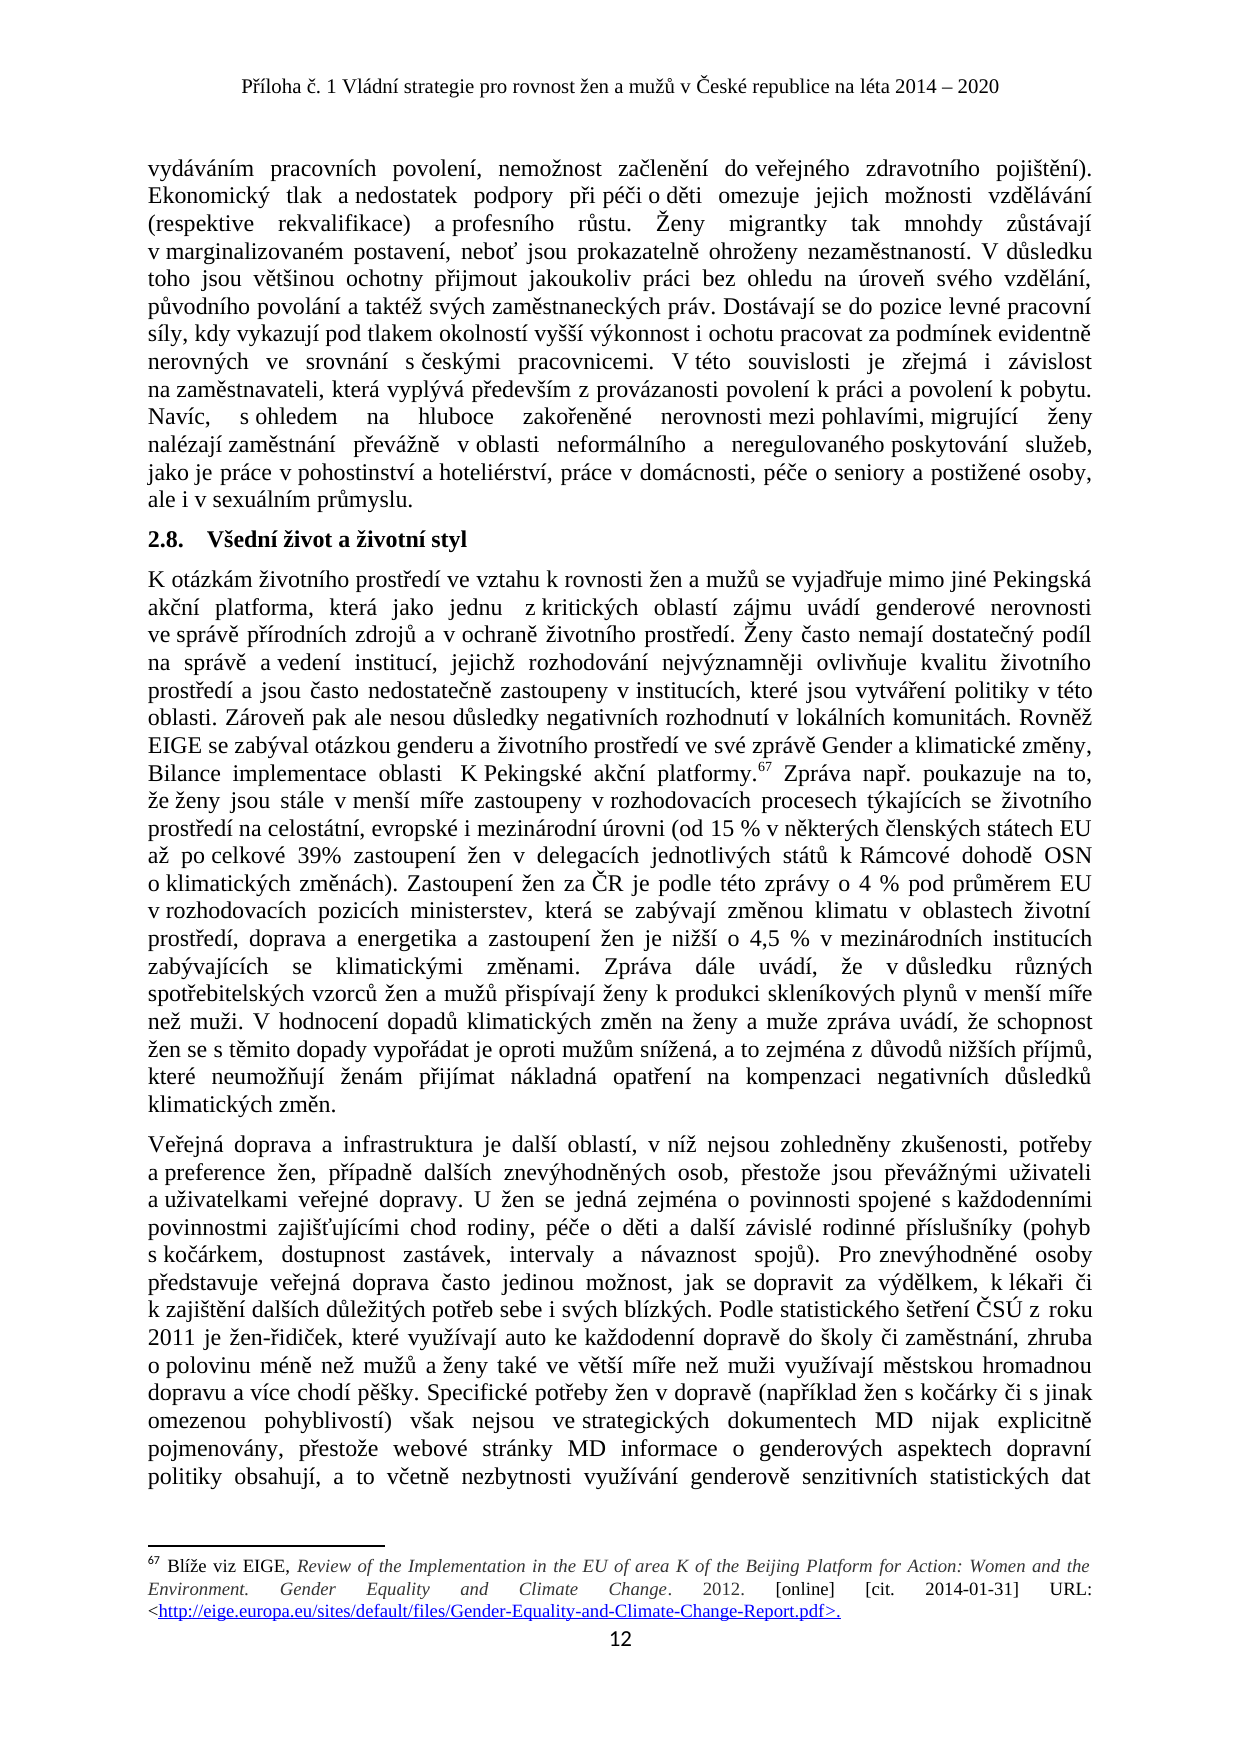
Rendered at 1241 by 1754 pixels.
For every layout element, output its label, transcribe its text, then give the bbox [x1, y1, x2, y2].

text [148, 1130, 1093, 1490]
subtitle Všední život a životní styl [148, 525, 1093, 553]
text Cizinky jsou v ČR vícenásobně diskriminovanou skupinou. Dle údajů ČSÚ z r. 2011 žije v ČR 186 tisíc legálně pobývajících cizinek, z toho je cca 80 tisíc aktivních na trhu práce, z toho 60 tisíc žen jsou občankami zemí EU. Tato skupina osob podléhá zejména na trhu práce řadě znevýhodnění oproti českým zaměstnancům, resp. zaměstnankyním. Nejčastější důvody jsou: horší jazyková vybavenost, nedostatek zkušeností, znalost prostředí a omezené sociální vazby. Vedle toho jsou nezřídka diskriminovány z důvodu rasy/etnického původu, národnosti či náboženství a dále znevýhodněny právními předpisy (uznání kvalifikace v ČR a s tím související vydáváním pracovních povolení, nemožnost začlenění do veřejného zdravotního pojištění). Ekonomický tlak a nedostatek podpory při péči o děti omezuje jejich možnosti vzdělávání (respektive rekvalifikace) a profesního růstu. Ženy migrantky tak mnohdy zůstávají v marginalizovaném postavení, neboť jsou prokazatelně ohroženy nezaměstnaností. V důsledku toho jsou většinou ochotny přijmout jakoukoliv práci bez ohledu na úroveň svého vzdělání, původního povolání a taktéž svých zaměstnaneckých práv. Dostávají se do pozice levné pracovní síly, kdy vykazují pod tlakem okolností vyšší výkonnost i ochotu pracovat za podmínek evidentně nerovných ve srovnání s českými pracovnicemi. V této souvislosti je zřejmá i závislost na zaměstnavateli, která vyplývá především z provázanosti povolení k práci a povolení k pobytu. Navíc, s ohledem na hluboce zakořeněné nerovnosti mezi pohlavími, migrující ženy nalézají zaměstnání převážně v oblasti neformálního a neregulovaného poskytování služeb, jako je práce v pohostinství a hoteliérství, práce v domácnosti, péče o seniory a postižené osoby, ale i v sexuálním průmyslu. [148, 154, 1093, 513]
text K otázkám životního prostředí ve vztahu k rovnosti žen a mužů se vyjadřuje mimo jiné Pekingská akční platforma, která jako jednu z kritických oblastí zájmu uvádí genderové nerovnosti ve správě přírodních zdrojů a v ochraně životního prostředí. Ženy často nemají dostatečný podíl na správě a vedení institucí, jejichž rozhodování nejvýznamněji ovlivňuje kvalitu životního prostředí a jsou často nedostatečně zastoupeny v institucích, které jsou vytváření politiky v této oblasti. Zároveň pak ale nesou důsledky negativních rozhodnutí v lokálních komunitách. Rovněž EIGE se zabýval otázkou genderu a životního prostředí ve své zprávě Gender a klimatické změny, Bilance implementace oblasti K Pekingské akční platformy. Zpráva např. poukazuje na to, že ženy jsou stále v menší míře zastoupeny v rozhodovacích procesech týkajících se životního prostředí na celostátní, evropské i mezinárodní úrovni (od 15 % v některých členských státech EU až po celkové 39% zastoupení žen v delegacích jednotlivých států k Rámcové dohodě OSN o klimatických změnách). Zastoupení žen za ČR je podle této zprávy o 4 % pod průměrem EU v rozhodovacích pozicích ministerstev, která se zabývají změnou klimatu v oblastech životní prostředí, doprava a energetika a zastoupení žen je nižší o 4,5 % v mezinárodních institucích zabývajících se klimatickými změnami. Zpráva dále uvádí, že v důsledku různých spotřebitelských vzorců žen a mužů přispívají ženy k produkci skleníkových plynů v menší míře než muži. V hodnocení dopadů klimatických změn na ženy a muže zpráva uvádí, že schopnost žen se s těmito dopady vypořádat je oproti mužům snížená, a to zejména z důvodů nižších příjmů, které neumožňují ženám přijímat nákladná opatření na kompenzaci negativních důsledků klimatických změn. [148, 565, 1093, 1117]
